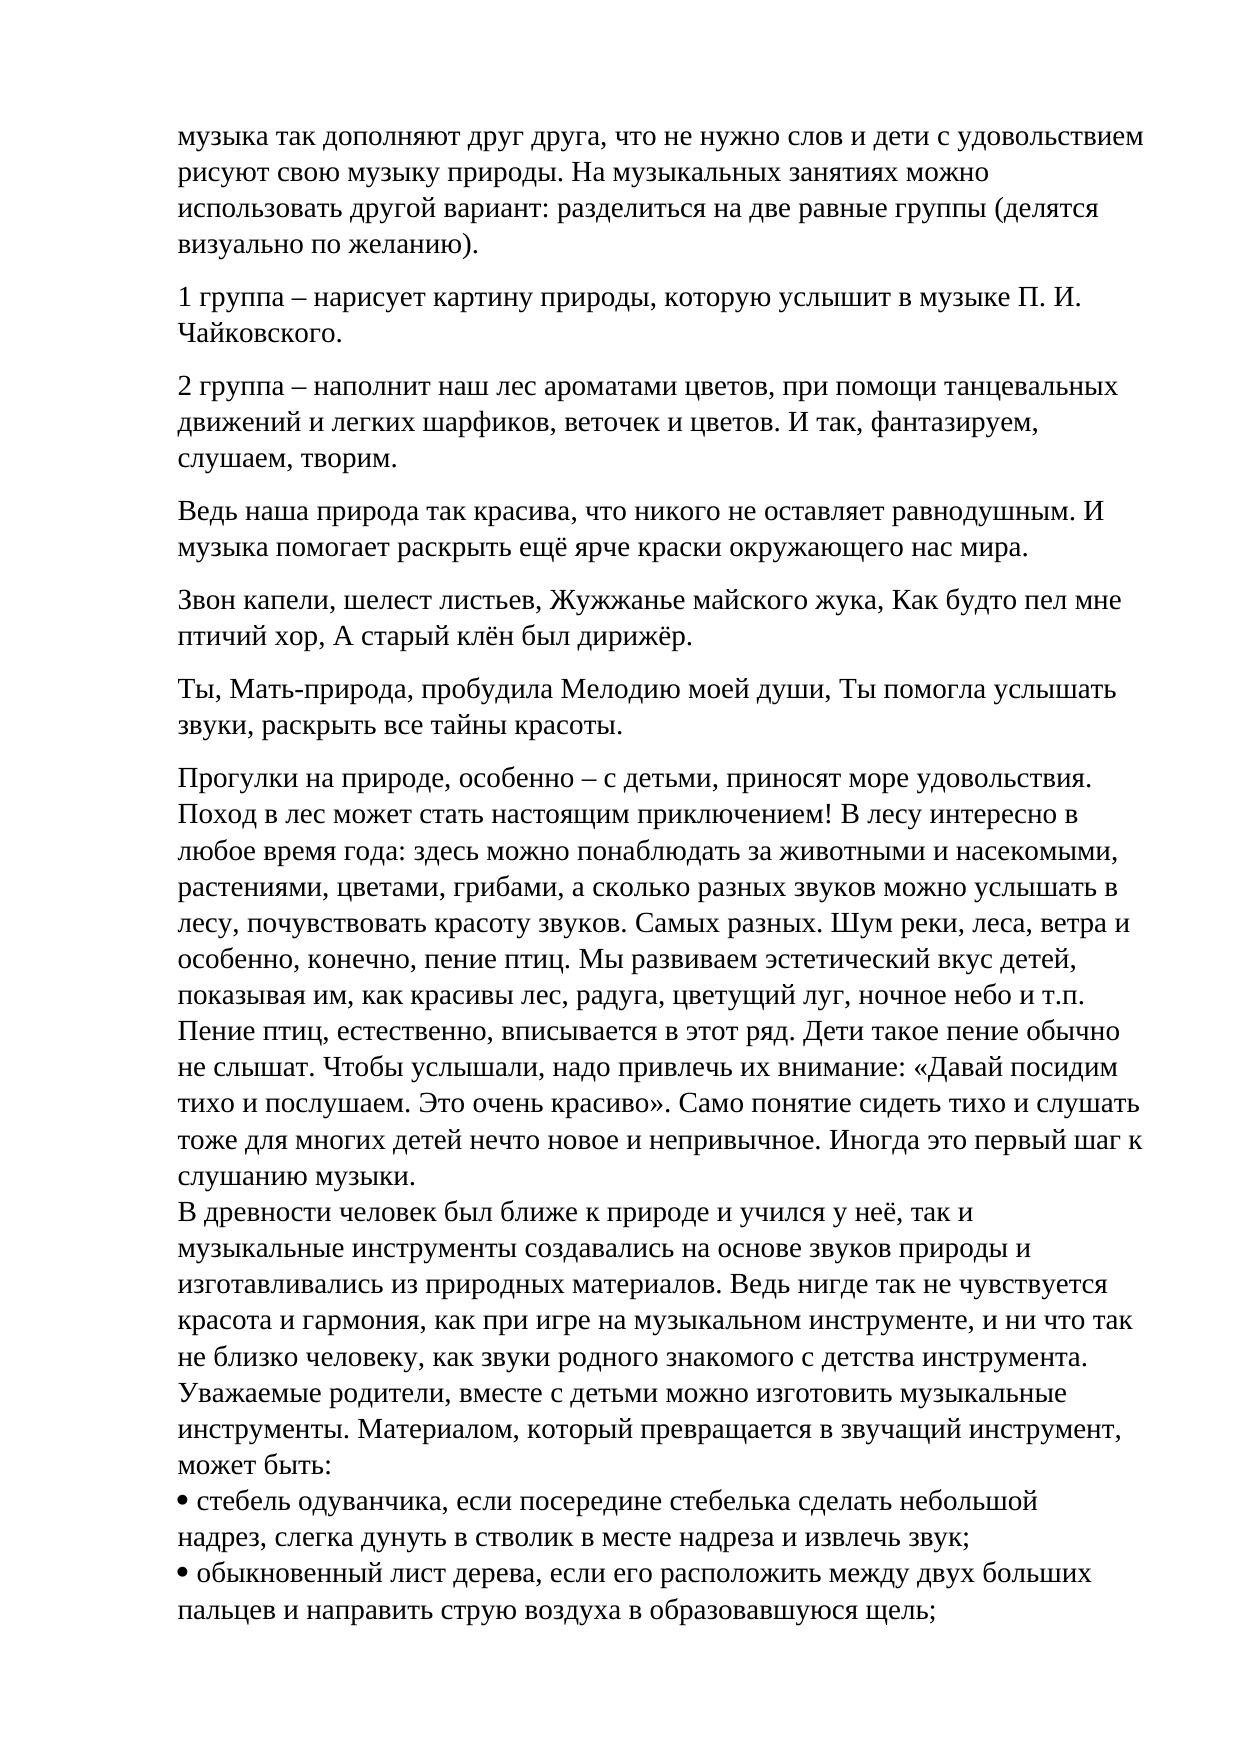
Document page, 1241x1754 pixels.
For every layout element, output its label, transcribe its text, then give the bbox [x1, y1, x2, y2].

text 2 группа – наполнит наш лес ароматами цветов, при помощи танцевальных движений и легких шарфиков, веточек и цветов. И так, фантазируем, слушаем, творим. [177, 368, 1152, 474]
text 1 группа – нарисует картину природы, которую услышит в музыке П. И. Чайковского. [177, 279, 1152, 349]
text Ведь наша природа так красива, что никого не оставляет равнодушным. И музыка помогает раскрыть ещё ярче краски окружающего нас мира. [177, 493, 1152, 563]
text Ты, Мать-природа, пробудила Мелодию моей души, Ты помогла услышать звуки, раскрыть все тайны красоты. [177, 671, 1152, 741]
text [177, 760, 1152, 1625]
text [177, 118, 1152, 260]
text Звон капели, шелест листьев, Жужжанье майского жука, Как будто пел мне птичий хор, А старый клён был дирижёр. [177, 582, 1152, 652]
